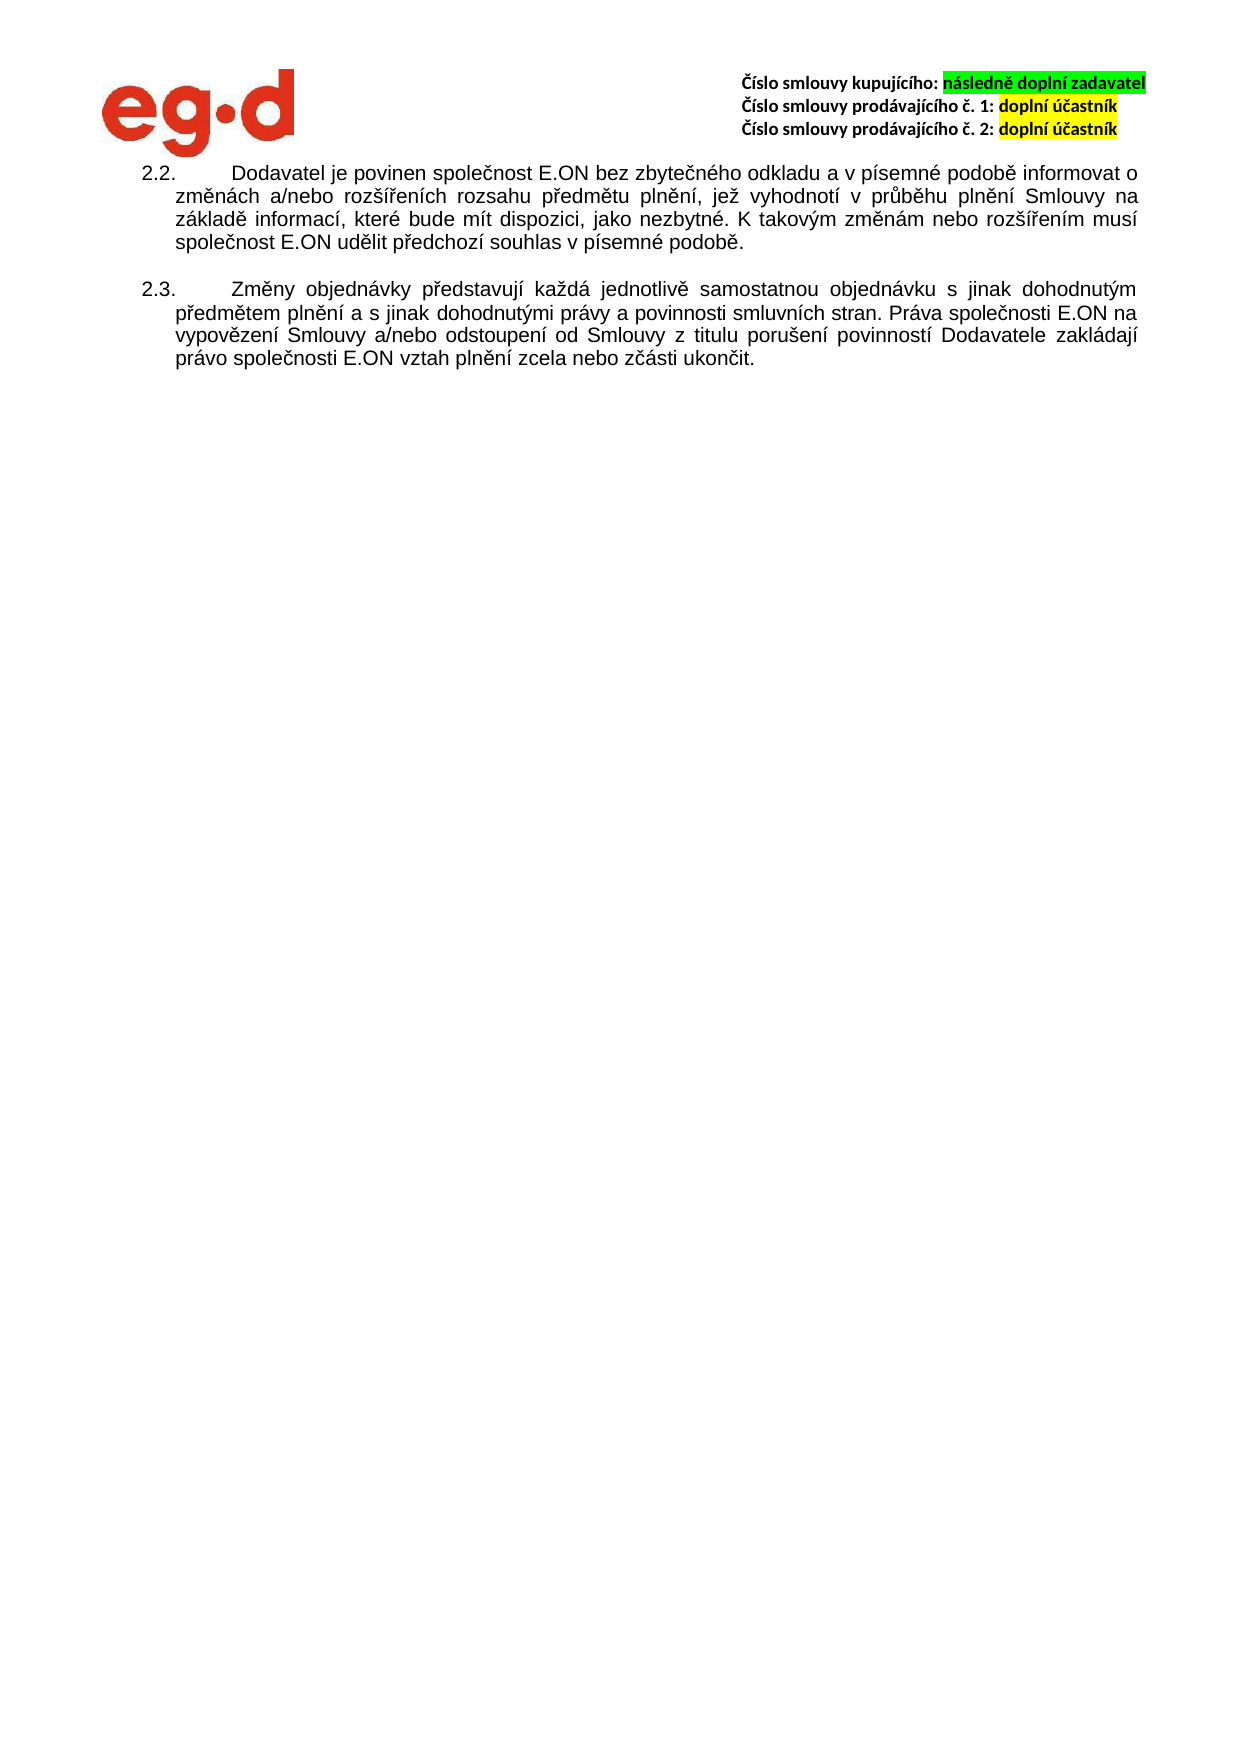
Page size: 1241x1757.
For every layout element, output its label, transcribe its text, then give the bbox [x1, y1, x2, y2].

picture [102, 69, 294, 157]
list Dodavatel je povinen společnost E.ON bez zbytečného odkladu a v písemné podobě informovat o změnách a/nebo rozšířeních rozsahu předmětu plnění, jež vyhodnotí v průběhu plnění Smlouvy na základě informací, které bude mít dispozici, jako nezbytné. K takovým změnám nebo rozšířením musí společnost E.ON udělit předchozí souhlas v písemné podobě. [141, 162, 1138, 254]
list Změny objednávky představují každá jednotlivě samostatnou objednávku s jinak dohodnutým předmětem plnění a s jinak dohodnutými právy a povinnosti smluvních stran. Práva společnosti E.ON na vypovězení Smlouvy a/nebo odstoupení od Smlouvy z titulu porušení povinností Dodavatele zakládají právo společnosti E.ON vztah plnění zcela nebo zčásti ukončit. [141, 279, 1138, 370]
